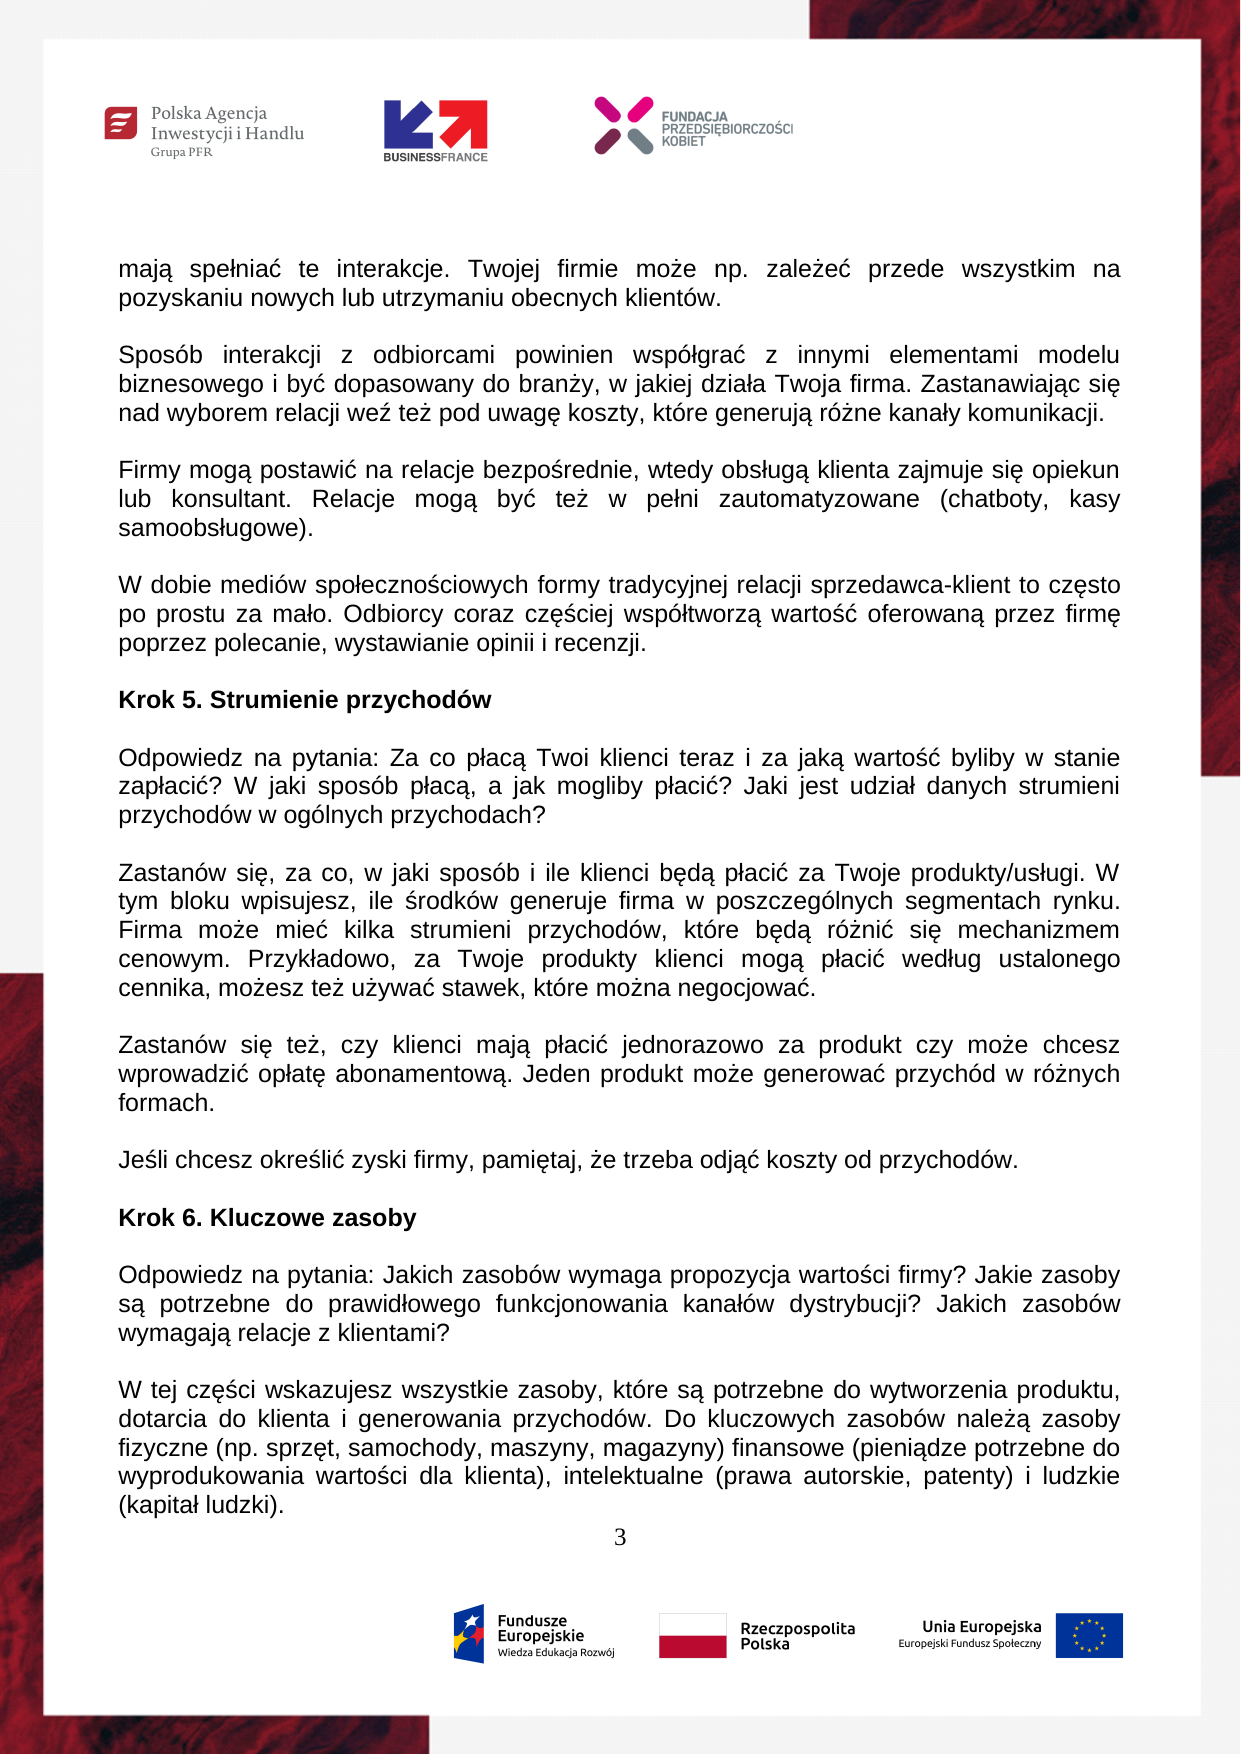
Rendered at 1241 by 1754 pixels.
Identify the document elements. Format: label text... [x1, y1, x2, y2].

text Zastanów się też, czy klienci mają płacić jednorazowo za produkt czy może chcesz wprowadzić opłatę abonamentową. Jeden produkt może generować przychód w różnych formach. [118, 1030, 1122, 1116]
text Jeśli chcesz określić zyski firmy, pamiętaj, że trzeba odjąć koszty od przychodów. [118, 1145, 1122, 1174]
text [118, 254, 1122, 311]
text Krok 6. Kluczowe zasoby [118, 1202, 1122, 1231]
text Krok 5. Strumienie przychodów [118, 685, 1122, 714]
picture [0, 0, 1241, 1754]
text Sposób interakcji z odbiorcami powinien współgrać z innymi elementami modelu biznesowego i być dopasowany do branży, w jakiej działa Twoja firma. Zastanawiając się nad wyborem relacji weź też pod uwagę koszty, które generują różne kanały komunikacji. [118, 340, 1122, 426]
text Odpowiedz na pytania: Jakich zasobów wymaga propozycja wartości firmy? Jakie zasoby są potrzebne do prawidłowego funkcjonowania kanałów dystrybucji? Jakich zasobów wymagają relacje z klientami? [118, 1260, 1122, 1346]
text W dobie mediów społecznościowych formy tradycyjnej relacji sprzedawca-klient to często po prostu za mało. Odbiorcy coraz częściej współtworzą wartość oferowaną przez firmę poprzez polecanie, wystawianie opinii i recenzji. [118, 570, 1122, 656]
text W tej części wskazujesz wszystkie zasoby, które są potrzebne do wytworzenia produktu, dotarcia do klienta i generowania przychodów. Do kluczowych zasobów należą zasoby fizyczne (np. sprzęt, samochody, maszyny, magazyny) finansowe (pieniądze potrzebne do wyprodukowania wartości dla klienta), intelektualne (prawa autorskie, patenty) i ludzkie (kapitał ludzki). [118, 1375, 1122, 1519]
text Firmy mogą postawić na relacje bezpośrednie, wtedy obsługą klienta zajmuje się opiekun lub konsultant. Relacje mogą być też w pełni zautomatyzowane (chatboty, kasy samoobsługowe). [118, 455, 1122, 541]
text Odpowiedz na pytania: Za co płacą Twoi klienci teraz i za jaką wartość byliby w stanie zapłacić? W jaki sposób płacą, a jak mogliby płacić? Jaki jest udział danych strumieni przychodów w ogólnych przychodach? [118, 742, 1122, 829]
text Zastanów się, za co, w jaki sposób i ile klienci będą płacić za Twoje produkty/usługi. W tym bloku wpisujesz, ile środków generuje firma w poszczególnych segmentach rynku. Firma może mieć kilka strumieni przychodów, które będą różnić się mechanizmem cenowym. Przykładowo, za Twoje produkty klienci mogą płacić według ustalonego cennika, możesz też używać stawek, które można negocjować. [118, 857, 1122, 1001]
